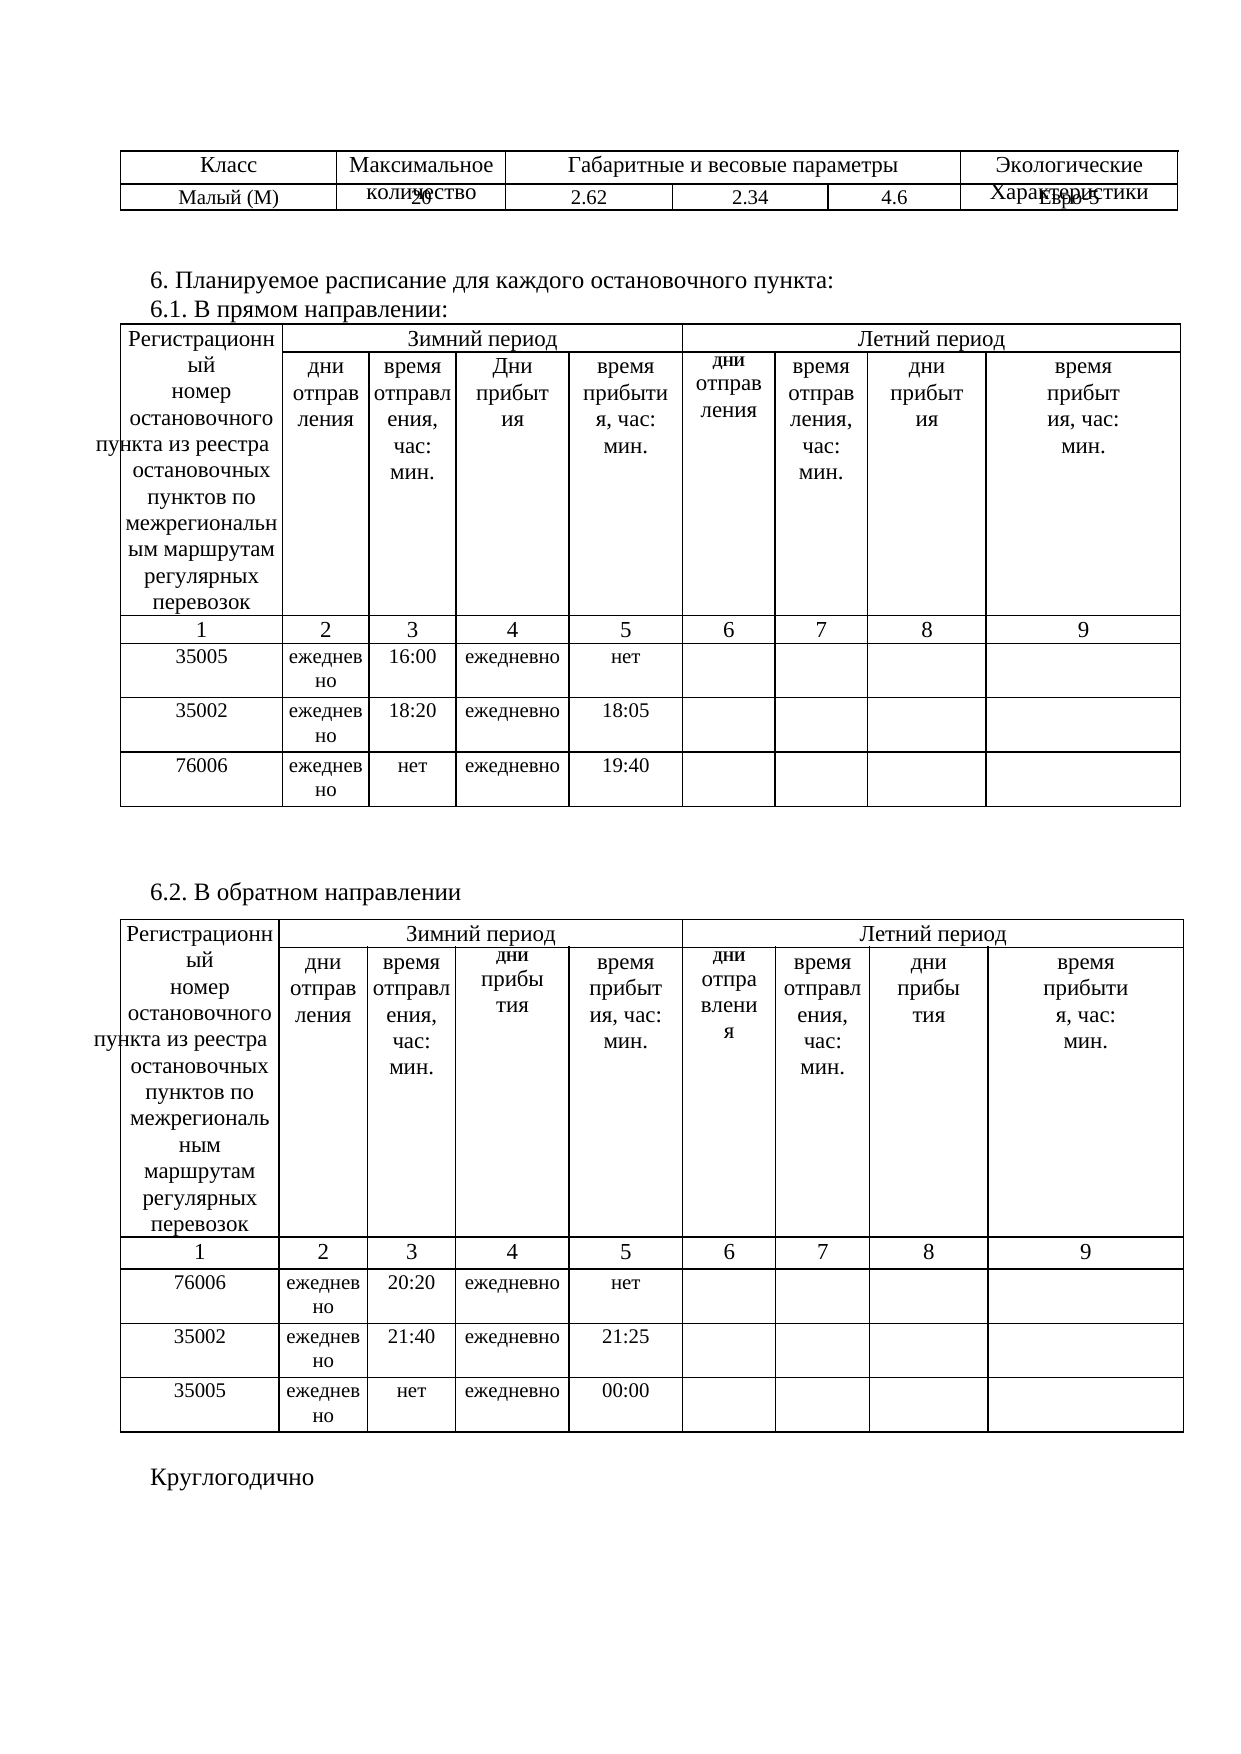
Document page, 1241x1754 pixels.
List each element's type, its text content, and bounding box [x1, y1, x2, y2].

table_cell 20 [337, 185, 505, 209]
table_cell ежедневно [456, 1378, 568, 1431]
table_cell [683, 698, 774, 751]
table_cell Дни прибыт ия [457, 353, 568, 614]
table_cell [870, 1324, 987, 1377]
table_cell 18:20 [370, 698, 455, 751]
table_cell ежедневно [457, 753, 568, 806]
table_cell 35002 [121, 1324, 278, 1377]
table_cell 18:05 [570, 698, 682, 751]
table_cell 2 [283, 616, 368, 642]
table_cell ежедневно [457, 698, 568, 751]
table_header Класс [121, 152, 336, 183]
table_cell 76006 [121, 1270, 278, 1322]
table_cell [989, 1270, 1183, 1322]
table_cell ежедневно [456, 1270, 568, 1322]
table_cell время прибыт ия, час: мин. [987, 353, 1180, 614]
table_header Габаритные и весовые параметры [506, 152, 960, 183]
table_cell время прибыт ия, час: мин. [570, 948, 682, 1236]
table_header Зимний период [283, 325, 682, 351]
table_cell дни отправ ления [283, 353, 368, 614]
table_cell дни прибы тия [870, 948, 987, 1236]
table_cell 19:40 [570, 753, 682, 806]
table_cell [776, 644, 867, 697]
table_cell нет [570, 1270, 682, 1322]
table_cell время отправл ения, час: мин. [370, 353, 455, 614]
table_cell 2.62 [506, 185, 672, 209]
table_cell дни отправ ления [280, 948, 367, 1236]
table_cell [987, 753, 1180, 806]
table_cell 8 [870, 1238, 987, 1268]
table_cell время отправл ения, час: мин. [368, 948, 455, 1236]
table_cell 00:00 [570, 1378, 682, 1431]
table_cell [868, 753, 985, 806]
table_cell время прибыти я, час: мин. [570, 353, 682, 614]
table_header Регистрационный номер остановочного пункта из реестра остановочных пунктов по межрегиональным маршрутам регулярных перевозок [121, 325, 282, 614]
table_cell ежедневно [456, 1324, 568, 1377]
table_cell [868, 698, 985, 751]
table_cell 1 [121, 616, 282, 642]
table_cell [683, 1270, 775, 1322]
table_cell 4.6 [829, 185, 960, 209]
table_cell ежедневно [457, 644, 568, 697]
table_cell время прибыти я, час: мин. [989, 948, 1183, 1236]
table_cell [870, 1270, 987, 1322]
table_cell ежедневно [283, 644, 368, 697]
table_cell 5 [570, 616, 682, 642]
table_cell ежедневно [283, 753, 368, 806]
table_cell [776, 698, 867, 751]
table_cell 16:00 [370, 644, 455, 697]
table_cell нет [570, 644, 682, 697]
table_cell [776, 753, 867, 806]
table_cell 21:40 [368, 1324, 455, 1377]
table_cell ДНИ прибы тия [456, 948, 568, 1236]
table_cell [683, 753, 774, 806]
table_cell 9 [987, 616, 1180, 642]
table_cell ежедневно [280, 1324, 367, 1377]
table_header Зимний период [280, 920, 682, 946]
table_cell [776, 1324, 869, 1377]
table_cell 9 [989, 1238, 1183, 1268]
table_cell ДНИ отправ ления [683, 353, 774, 614]
table_cell 3 [368, 1238, 455, 1268]
table_cell 2.34 [673, 185, 827, 209]
table_cell 7 [776, 1238, 869, 1268]
table_cell ежедневно [283, 698, 368, 751]
table_cell [776, 1270, 869, 1322]
table_header Летний период [683, 920, 1183, 946]
table_cell 6 [683, 1238, 775, 1268]
table_cell нет [368, 1378, 455, 1431]
table_cell [989, 1324, 1183, 1377]
table_cell 35005 [121, 1378, 278, 1431]
table_header Экологические Характеристики [961, 152, 1177, 183]
table_cell 6 [683, 616, 774, 642]
table_cell ДНИ отпра влени я [683, 948, 775, 1236]
table_header Максимальное количество [337, 152, 505, 183]
table_cell [683, 644, 774, 697]
text 6. Планируемое расписание для каждого остановочного пункта: [150, 266, 1090, 294]
table_cell [683, 1378, 775, 1431]
text 6.2. В обратном направлении [150, 877, 1090, 906]
table_cell 35005 [121, 644, 282, 697]
table_header Регистрационный номер остановочного пункта из реестра остановочных пунктов по межрегиональным маршрутам регулярных перевозок [121, 920, 278, 1236]
table_cell 20:20 [368, 1270, 455, 1322]
table_cell ежедневно [280, 1378, 367, 1431]
table_cell Малый (М) [121, 185, 336, 209]
table_cell 76006 [121, 753, 282, 806]
table_cell [683, 1324, 775, 1377]
table_cell 21:25 [570, 1324, 682, 1377]
table_cell [989, 1378, 1183, 1431]
text Круглогодично [150, 1462, 1090, 1490]
table_cell [868, 644, 985, 697]
table_cell [870, 1378, 987, 1431]
table_header Летний период [683, 325, 1180, 351]
table_cell ежедневно [280, 1270, 367, 1322]
table_cell 4 [456, 1238, 568, 1268]
table_cell [776, 1378, 869, 1431]
table_cell [987, 644, 1180, 697]
table_cell 3 [370, 616, 455, 642]
table_cell время отправл ения, час: мин. [776, 948, 869, 1236]
table_cell нет [370, 753, 455, 806]
table_cell дни прибыт ия [868, 353, 985, 614]
table_cell Евро-5 [961, 185, 1177, 209]
table_cell 5 [570, 1238, 682, 1268]
table_cell 35002 [121, 698, 282, 751]
text 6.1. В прямом направлении: [150, 294, 1090, 323]
table_cell 8 [868, 616, 985, 642]
table_cell 7 [776, 616, 867, 642]
table_cell 4 [457, 616, 568, 642]
table_cell время отправ ления, час: мин. [776, 353, 867, 614]
table_cell [987, 698, 1180, 751]
table_cell 1 [121, 1238, 278, 1268]
table_cell 2 [280, 1238, 367, 1268]
